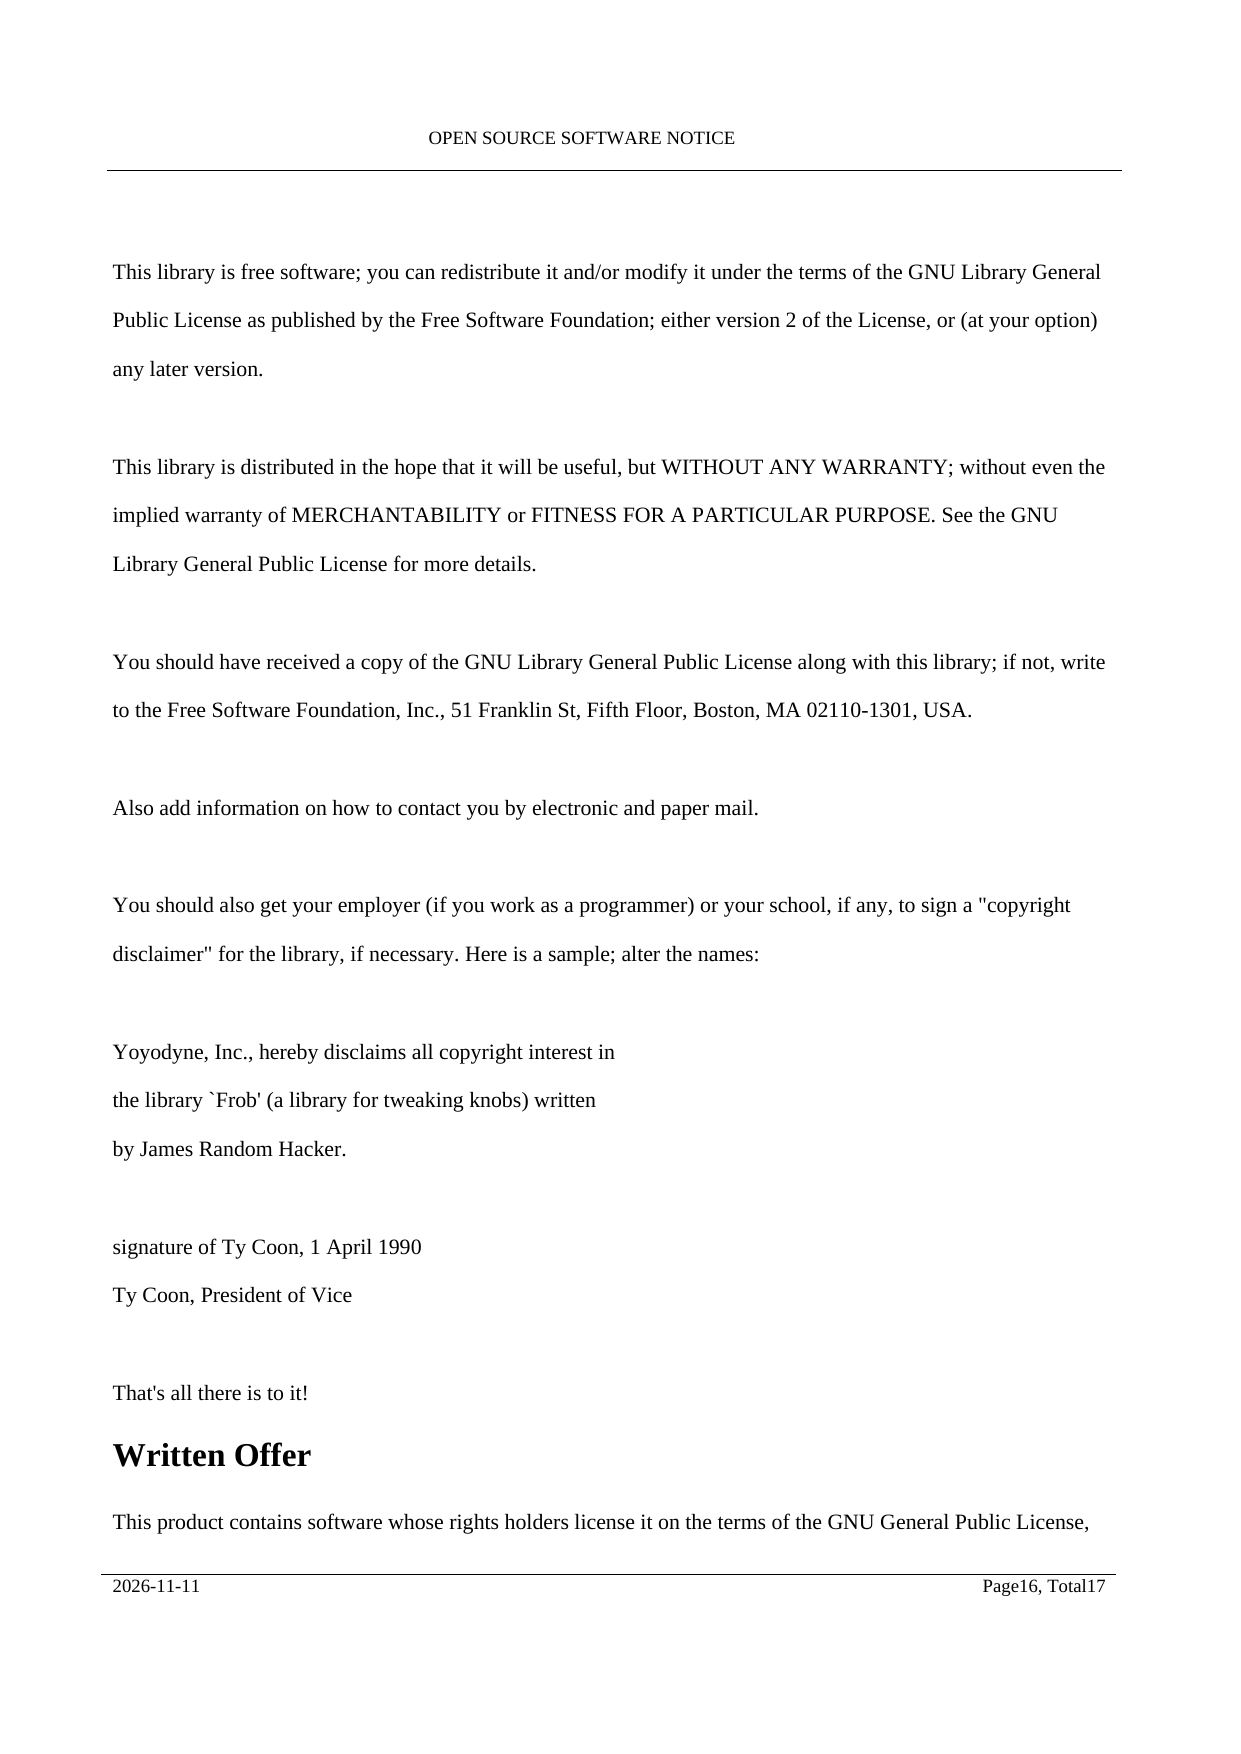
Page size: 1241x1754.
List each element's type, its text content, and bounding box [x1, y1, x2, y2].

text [112, 206, 1128, 1409]
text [112, 1506, 1128, 1538]
text Written Offer [112, 1421, 1128, 1486]
